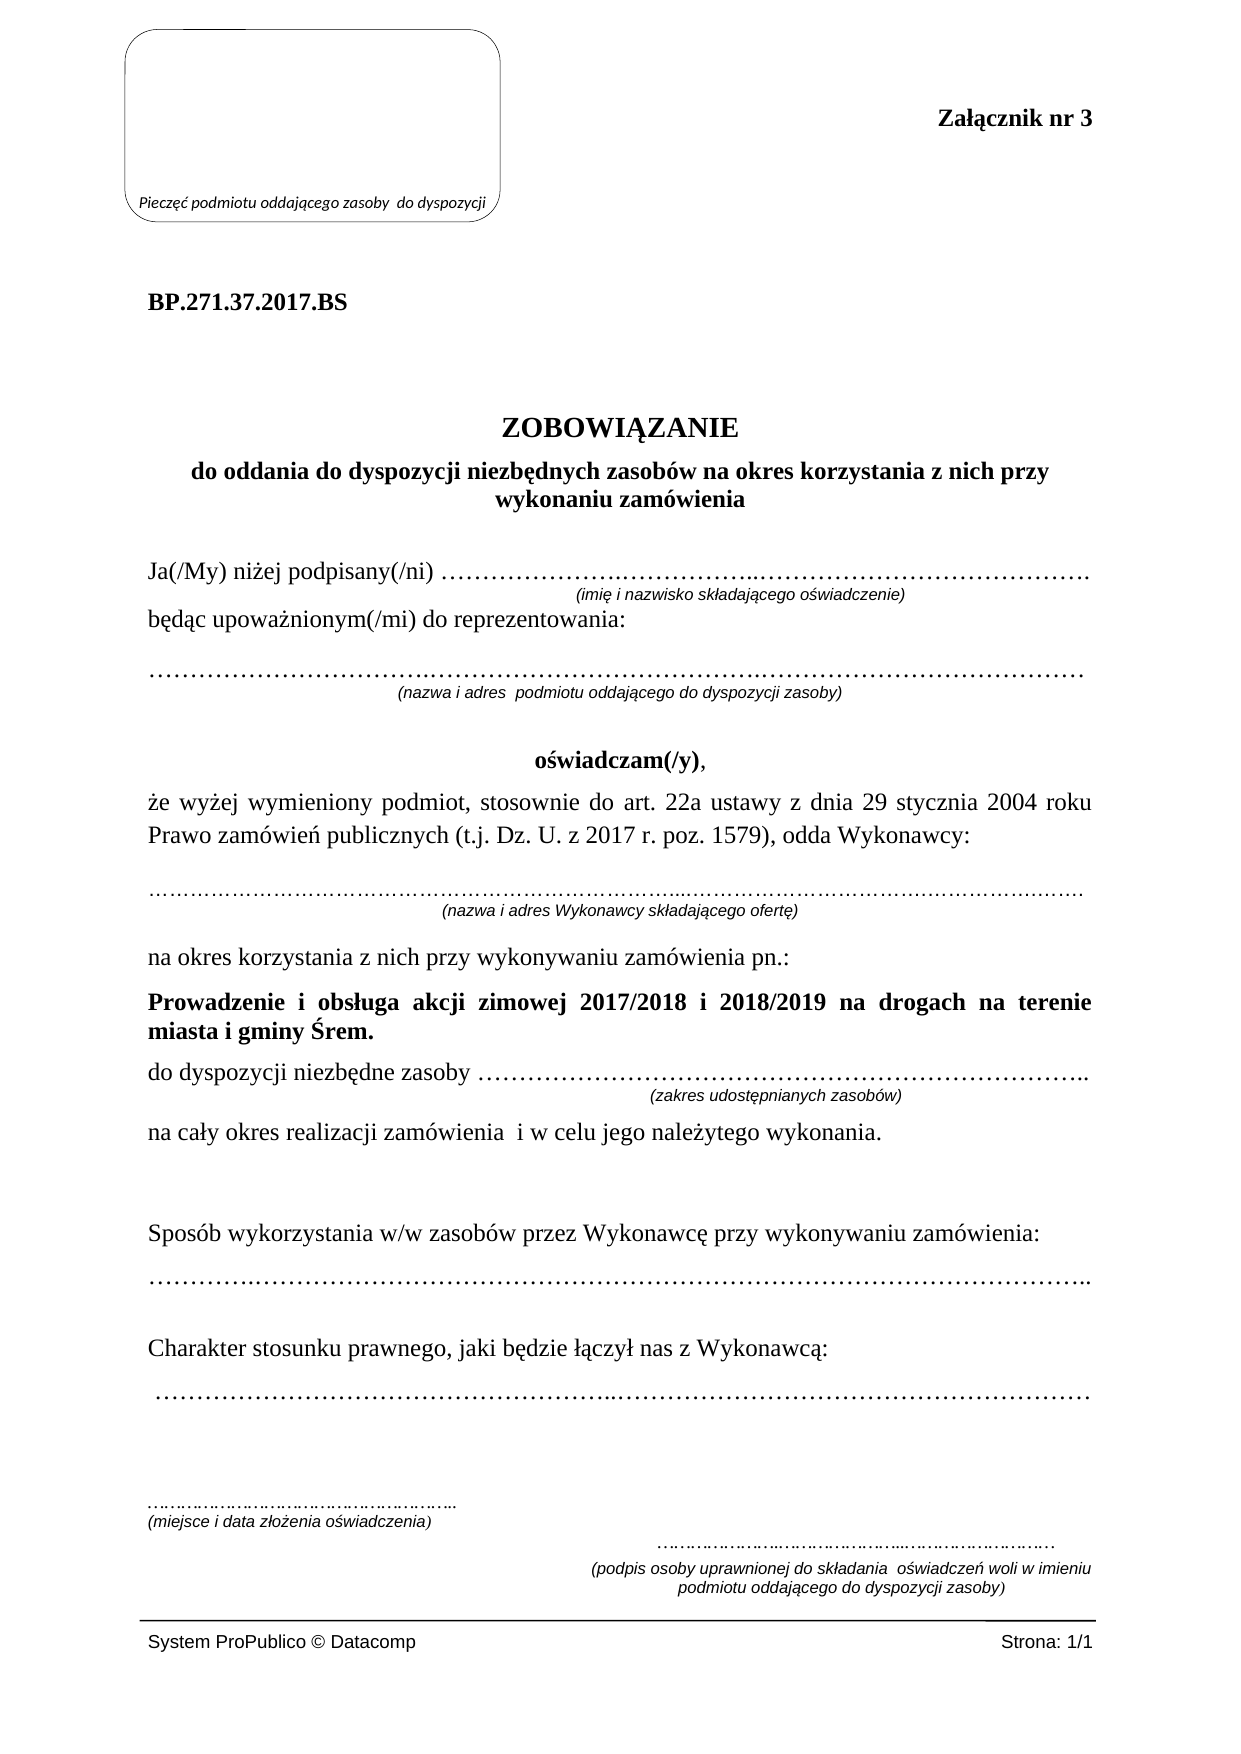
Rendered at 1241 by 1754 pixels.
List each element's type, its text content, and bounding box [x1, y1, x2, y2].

text …………………………………………………………………....…………………………….…………….……. [148, 877, 1093, 901]
text na okres korzystania z nich przy wykonywaniu zamówienia pn.: [148, 942, 1093, 970]
text (nazwa i adres Wykonawcy składającego ofertę) [148, 901, 1093, 920]
text oświadczam(/y), [148, 746, 1093, 774]
text do oddania do dyspozycji niezbędnych zasobów na okres korzystania z nich przy wykonaniu zamówienia [148, 456, 1093, 513]
text BP.271.37.2017.BS [148, 287, 1093, 316]
text (podpis osoby uprawnionej do składania oświadczeń woli w imieniu podmiotu oddającego do dyspozycji zasoby) [590, 1559, 1093, 1597]
text Ja(/My) niżej podpisany(/ni) ………………….……………..…………………………………. [148, 556, 1093, 585]
text do dyspozycji niezbędne zasoby ……………………………………………………………….. [148, 1057, 1093, 1086]
text że wyżej wymieniony podmiot, stosownie do art. 22a ustawy z dnia 29 stycznia 2004 roku Prawo zamówień publicznych (t.j. Dz. U. z 2017 r. poz. 1579), odda Wykonawcy: [148, 787, 1093, 849]
text Prowadzenie i obsługa akcji zimowej 2017/2018 i 2018/2019 na drogach na terenie miasta i gminy Śrem. [148, 987, 1093, 1044]
text ZOBOWIĄZANIE [148, 410, 1093, 443]
text (zakres udostępnianych zasobów) [251, 1086, 1093, 1105]
text na cały okres realizacji zamówienia i w celu jego należytego wykonania. [148, 1117, 1093, 1146]
text będąc upoważnionym(/mi) do reprezentowania: [148, 604, 1093, 633]
text ……………………………………………….. [148, 1491, 1093, 1512]
text ………………….…………………..……………………… [148, 1531, 1093, 1553]
text Sposób wykorzystania w/w zasobów przez Wykonawcę przy wykonywaniu zamówienia: [148, 1218, 1093, 1247]
text ………………………………………………..………………………………………………… [148, 1376, 1093, 1405]
subtitle Załącznik nr 3 [207, 103, 1093, 132]
text Charakter stosunku prawnego, jaki będzie łączył nas z Wykonawcą: [148, 1333, 1093, 1362]
text (miejsce i data złożenia oświadczenia) [148, 1512, 1093, 1531]
text ………….……………………………………………………………………………………….. [148, 1261, 1093, 1290]
text (imię i nazwisko składającego oświadczenie) [576, 585, 1093, 604]
text (nazwa i adres podmiotu oddającego do dyspozycji zasoby) [148, 683, 1093, 702]
text …………………………….………………………………….………………………………… [148, 654, 1093, 683]
